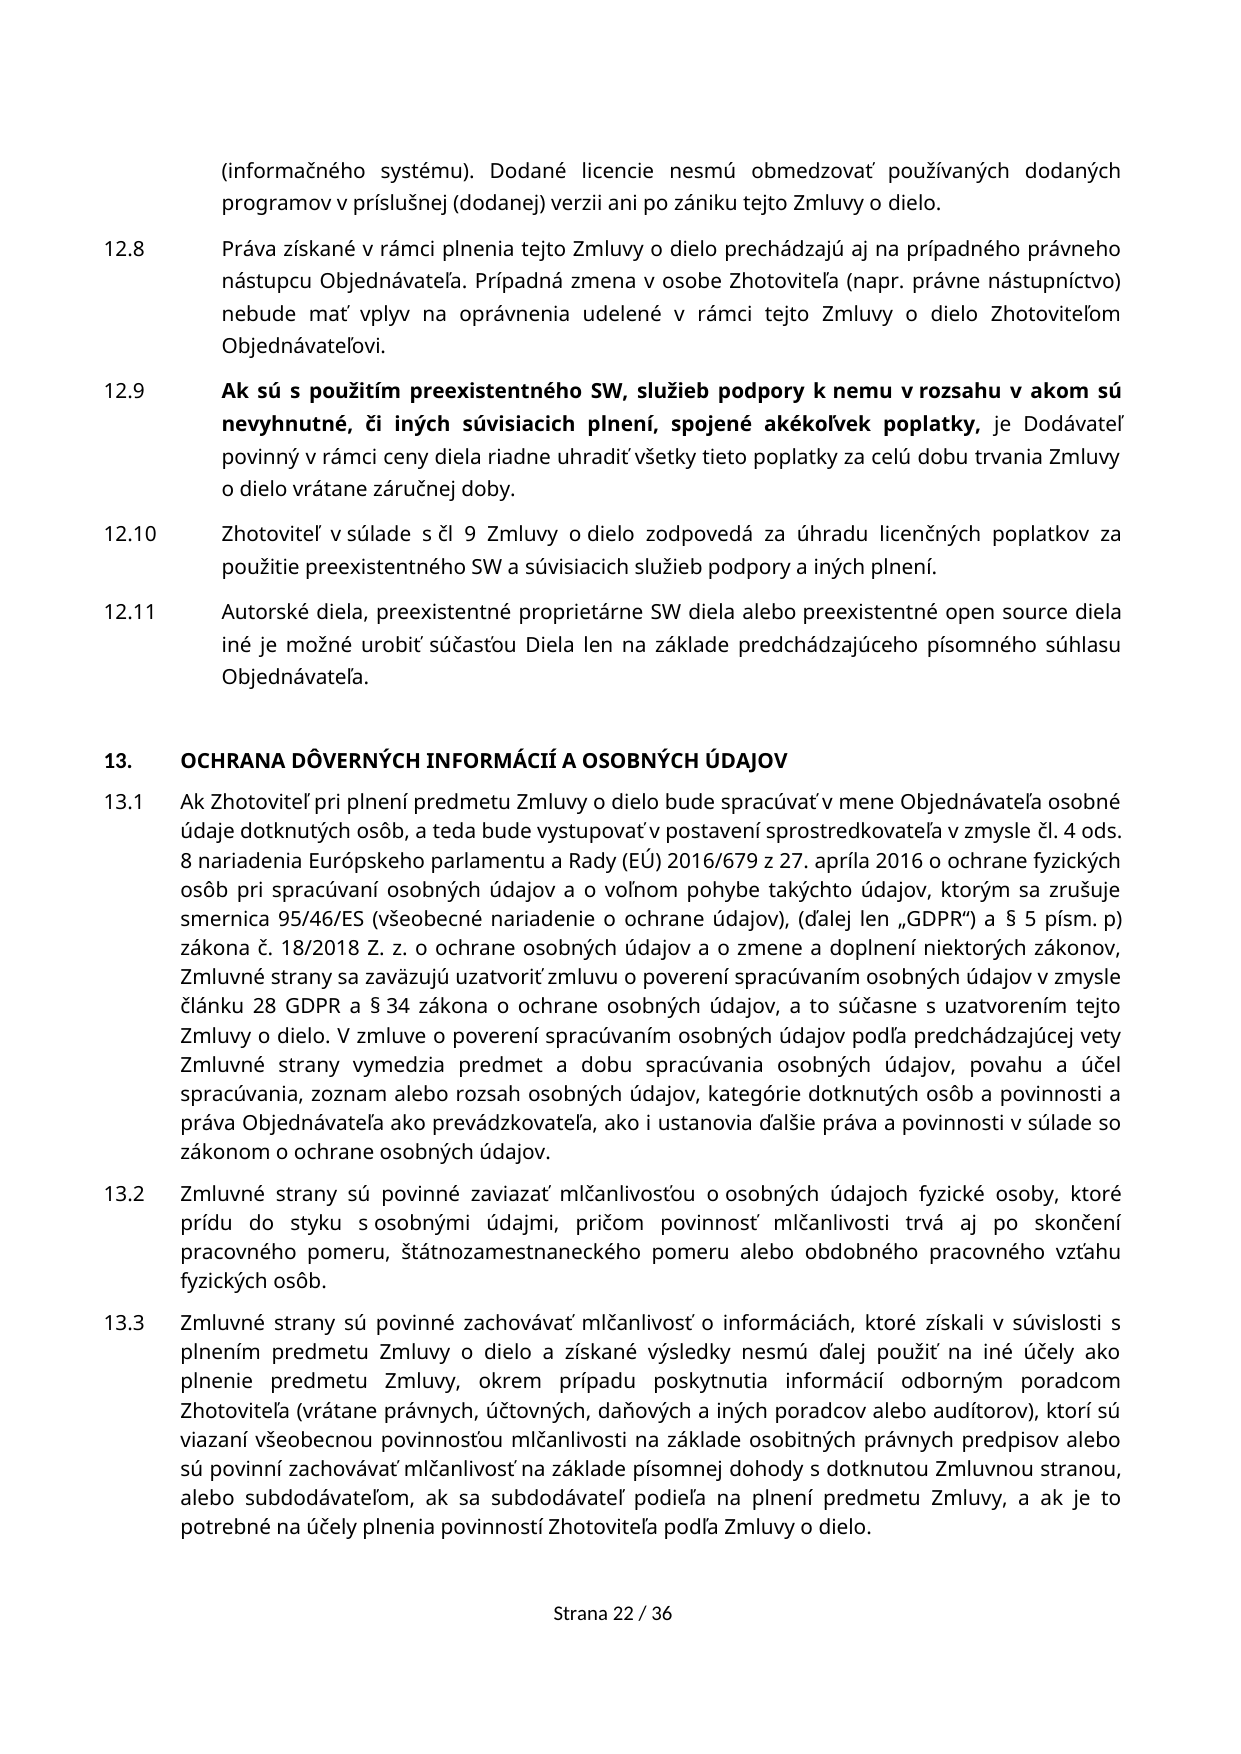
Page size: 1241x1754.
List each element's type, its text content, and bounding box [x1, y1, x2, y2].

text Ak Zhotoviteľ pri plnení predmetu Zmluvy o dielo bude spracúvať v mene Objednávateľa osobné údaje dotknutých osôb, a teda bude vystupovať v postavení sprostredkovateľa v zmysle čl. 4 ods. 8 nariadenia Európskeho parlamentu a Rady (EÚ) 2016/679 z 27. apríla 2016 o ochrane fyzických osôb pri spracúvaní osobných údajov a o voľnom pohybe takýchto údajov, ktorým sa zrušuje smernica 95/46/ES (všeobecné nariadenie o ochrane údajov), (ďalej len „GDPR“) a § 5 písm. p) zákona č. 18/2018 Z. z. o ochrane osobných údajov a o zmene a doplnení niektorých zákonov, Zmluvné strany sa zaväzujú uzatvoriť zmluvu o poverení spracúvaním osobných údajov v zmysle článku 28 GDPR a § 34 zákona o ochrane osobných údajov, a to súčasne s uzatvorením tejto Zmluvy o dielo. V zmluve o poverení spracúvaním osobných údajov podľa predchádzajúcej vety Zmluvné strany vymedzia predmet a dobu spracúvania osobných údajov, povahu a účel spracúvania, zoznam alebo rozsah osobných údajov, kategórie dotknutých osôb a povinnosti a práva Objednávateľa ako prevádzkovateľa, ako i ustanovia ďalšie práva a povinnosti v súlade so zákonom o ochrane osobných údajov. [103, 787, 1122, 1166]
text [103, 156, 1122, 217]
text Autorské diela, preexistentné proprietárne SW diela alebo preexistentné open source diela iné je možné urobiť súčasťou Diela len na základe predchádzajúceho písomného súhlasu Objednávateľa. [103, 597, 1122, 691]
text Zmluvné strany sú povinné zaviazať mlčanlivosťou o osobných údajoch fyzické osoby, ktoré prídu do styku s osobnými údajmi, pričom povinnosť mlčanlivosti trvá aj po skončení pracovného pomeru, štátnozamestnaneckého pomeru alebo obdobného pracovného vzťahu fyzických osôb. [103, 1178, 1122, 1295]
text Ak sú s použitím preexistentného SW, služieb podpory k nemu v rozsahu v akom sú nevyhnutné, či iných súvisiacich plnení, spojené akékoľvek poplatky, je Dodávateľ povinný v rámci ceny diela riadne uhradiť všetky tieto poplatky za celú dobu trvania Zmluvy o dielo vrátane záručnej doby. [103, 377, 1122, 503]
text Zmluvné strany sú povinné zachovávať mlčanlivosť o informáciách, ktoré získali v súvislosti s plnením predmetu Zmluvy o dielo a získané výsledky nesmú ďalej použiť na iné účely ako plnenie predmetu Zmluvy, okrem prípadu poskytnutia informácií odborným poradcom Zhotoviteľa (vrátane právnych, účtovných, daňových a iných poradcov alebo audítorov), ktorí sú viazaní všeobecnou povinnosťou mlčanlivosti na základe osobitných právnych predpisov alebo sú povinní zachovávať mlčanlivosť na základe písomnej dohody s dotknutou Zmluvnou stranou, alebo subdodávateľom, ak sa subdodávateľ podieľa na plnení predmetu Zmluvy, a ak je to potrebné na účely plnenia povinností Zhotoviteľa podľa Zmluvy o dielo. [103, 1307, 1122, 1541]
text Zhotoviteľ v súlade s čl 9 Zmluvy o dielo zodpovedá za úhradu licenčných poplatkov za použitie preexistentného SW a súvisiacich služieb podpory a iných plnení. [103, 519, 1122, 581]
text Práva získané v rámci plnenia tejto Zmluvy o dielo prechádzajú aj na prípadného právneho nástupcu Objednávateľa. Prípadná zmena v osobe Zhotoviteľa (napr. právne nástupníctvo) nebude mať vplyv na oprávnenia udelené v rámci tejto Zmluvy o dielo Zhotoviteľom Objednávateľovi. [103, 234, 1122, 360]
text OCHRANA DÔVERNÝCH INFORMÁCIÍ A OSOBNÝCH ÚDAJOV [103, 745, 1122, 774]
